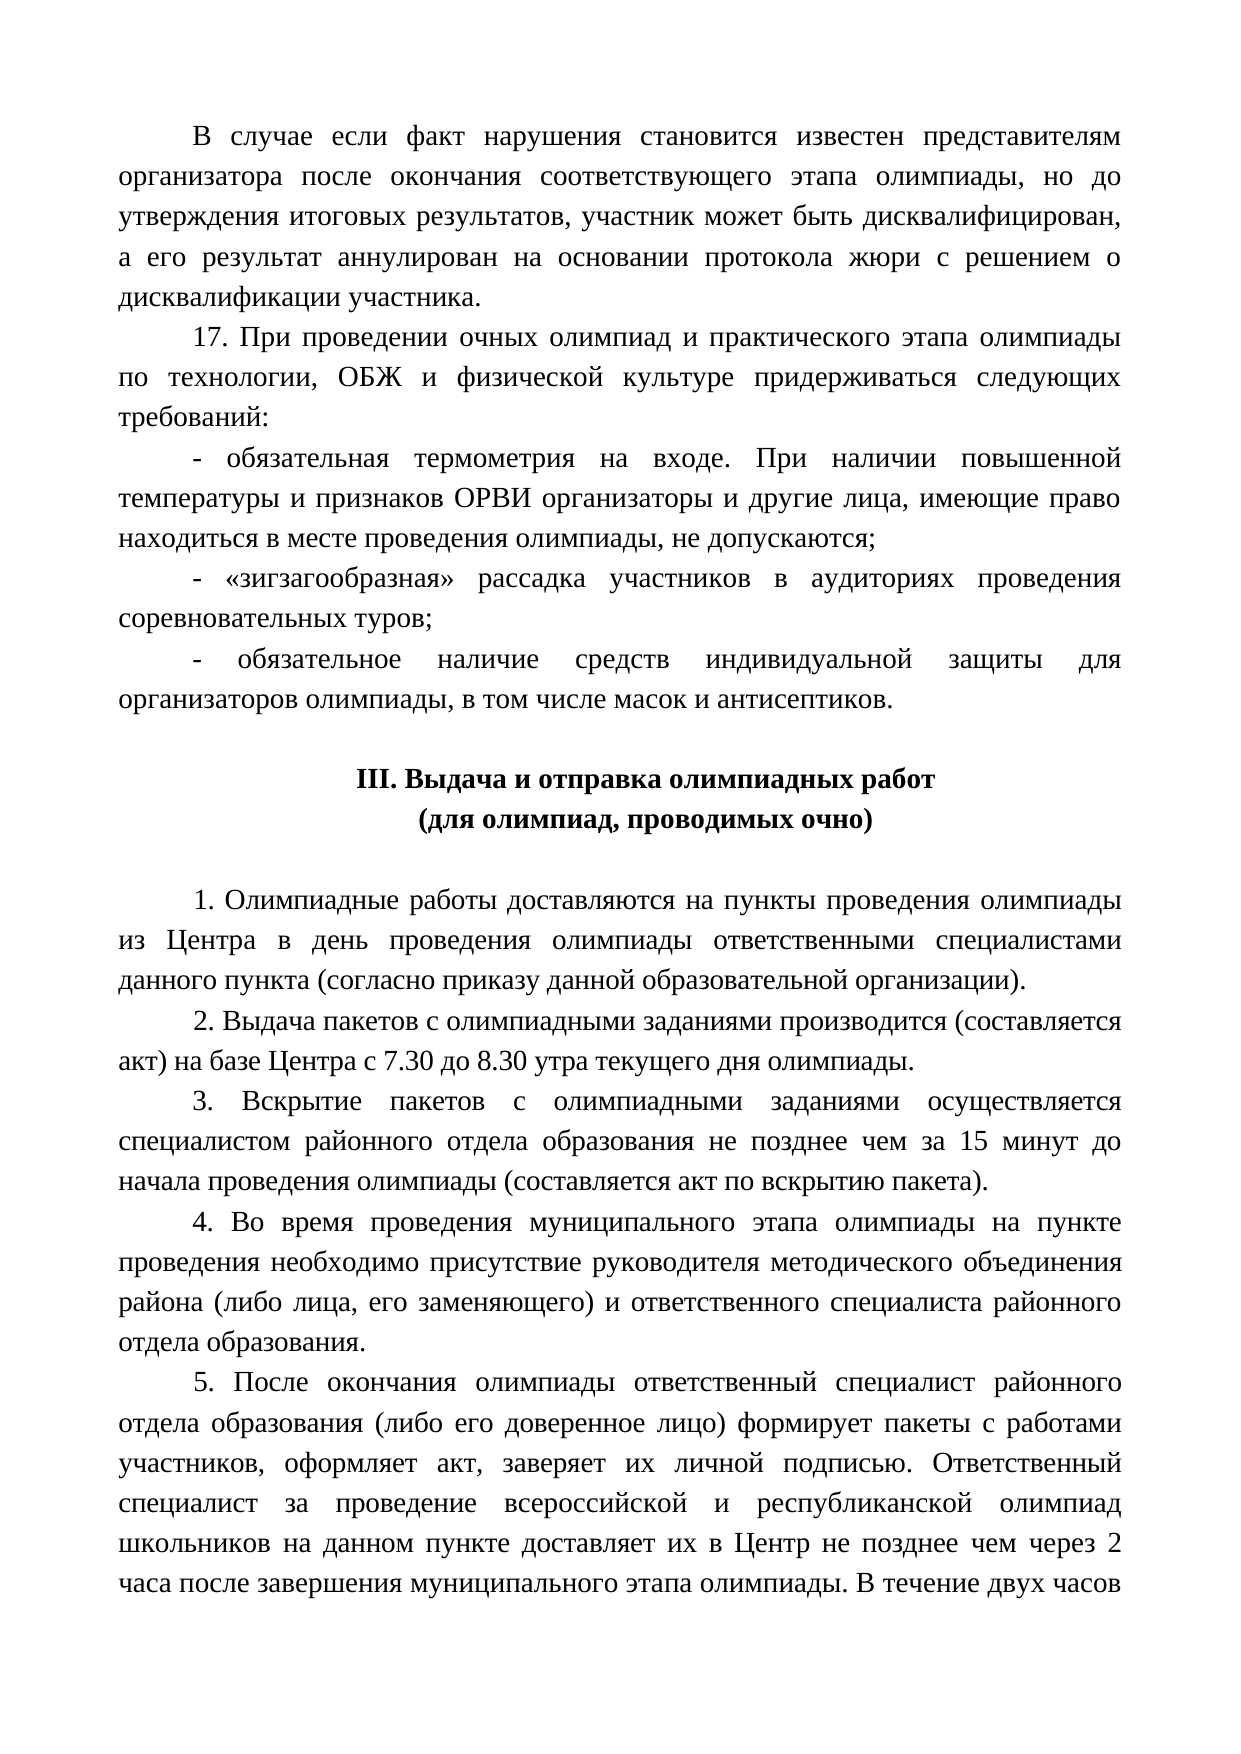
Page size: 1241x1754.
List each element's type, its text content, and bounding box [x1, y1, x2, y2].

text 2. Выдача пакетов с олимпиадными заданиями производится (составляется акт) на базе Центра с 7.30 до 8.30 утра текущего дня олимпиады. [118, 1003, 1122, 1076]
text В случае если факт нарушения становится известен представителям организатора после окончания соответствующего этапа олимпиады, но до утверждения итоговых результатов, участник может быть дисквалифицирован, а его результат аннулирован на основании протокола жюри с решением о дисквалификации участника. [118, 118, 1122, 312]
text - обязательная термометрия на входе. При наличии повышенной температуры и признаков ОРВИ организаторы и другие лица, имеющие право находиться в месте проведения олимпиады, не допускаются; [118, 440, 1122, 554]
text 1. Олимпиадные работы доставляются на пункты проведения олимпиады из Центра в день проведения олимпиады ответственными специалистами данного пункта (согласно приказу данной образовательной организации). [118, 882, 1122, 996]
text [118, 1364, 1122, 1599]
text - «зигзагообразная» рассадка участников в аудиториях проведения соревновательных туров; [118, 560, 1122, 634]
text 17. При проведении очных олимпиад и практического этапа олимпиады по технологии, ОБЖ и физической культуре придерживаться следующих требований: [118, 319, 1122, 433]
text 4. Во время проведения муниципального этапа олимпиады на пункте проведения необходимо присутствие руководителя методического объединения района (либо лица, его заменяющего) и ответственного специалиста районного отдела образования. [118, 1204, 1122, 1358]
text 3. Вскрытие пакетов с олимпиадными заданиями осуществляется специалистом районного отдела образования не позднее чем за 15 минут до начала проведения олимпиады (составляется акт по вскрытию пакета). [118, 1083, 1122, 1197]
text - обязательное наличие средств индивидуальной защиты для организаторов олимпиады, в том числе масок и антисептиков. [118, 641, 1122, 714]
text III. Выдача и отправка олимпиадных работ [118, 761, 1117, 795]
text (для олимпиад, проводимых очно) [118, 802, 1117, 835]
